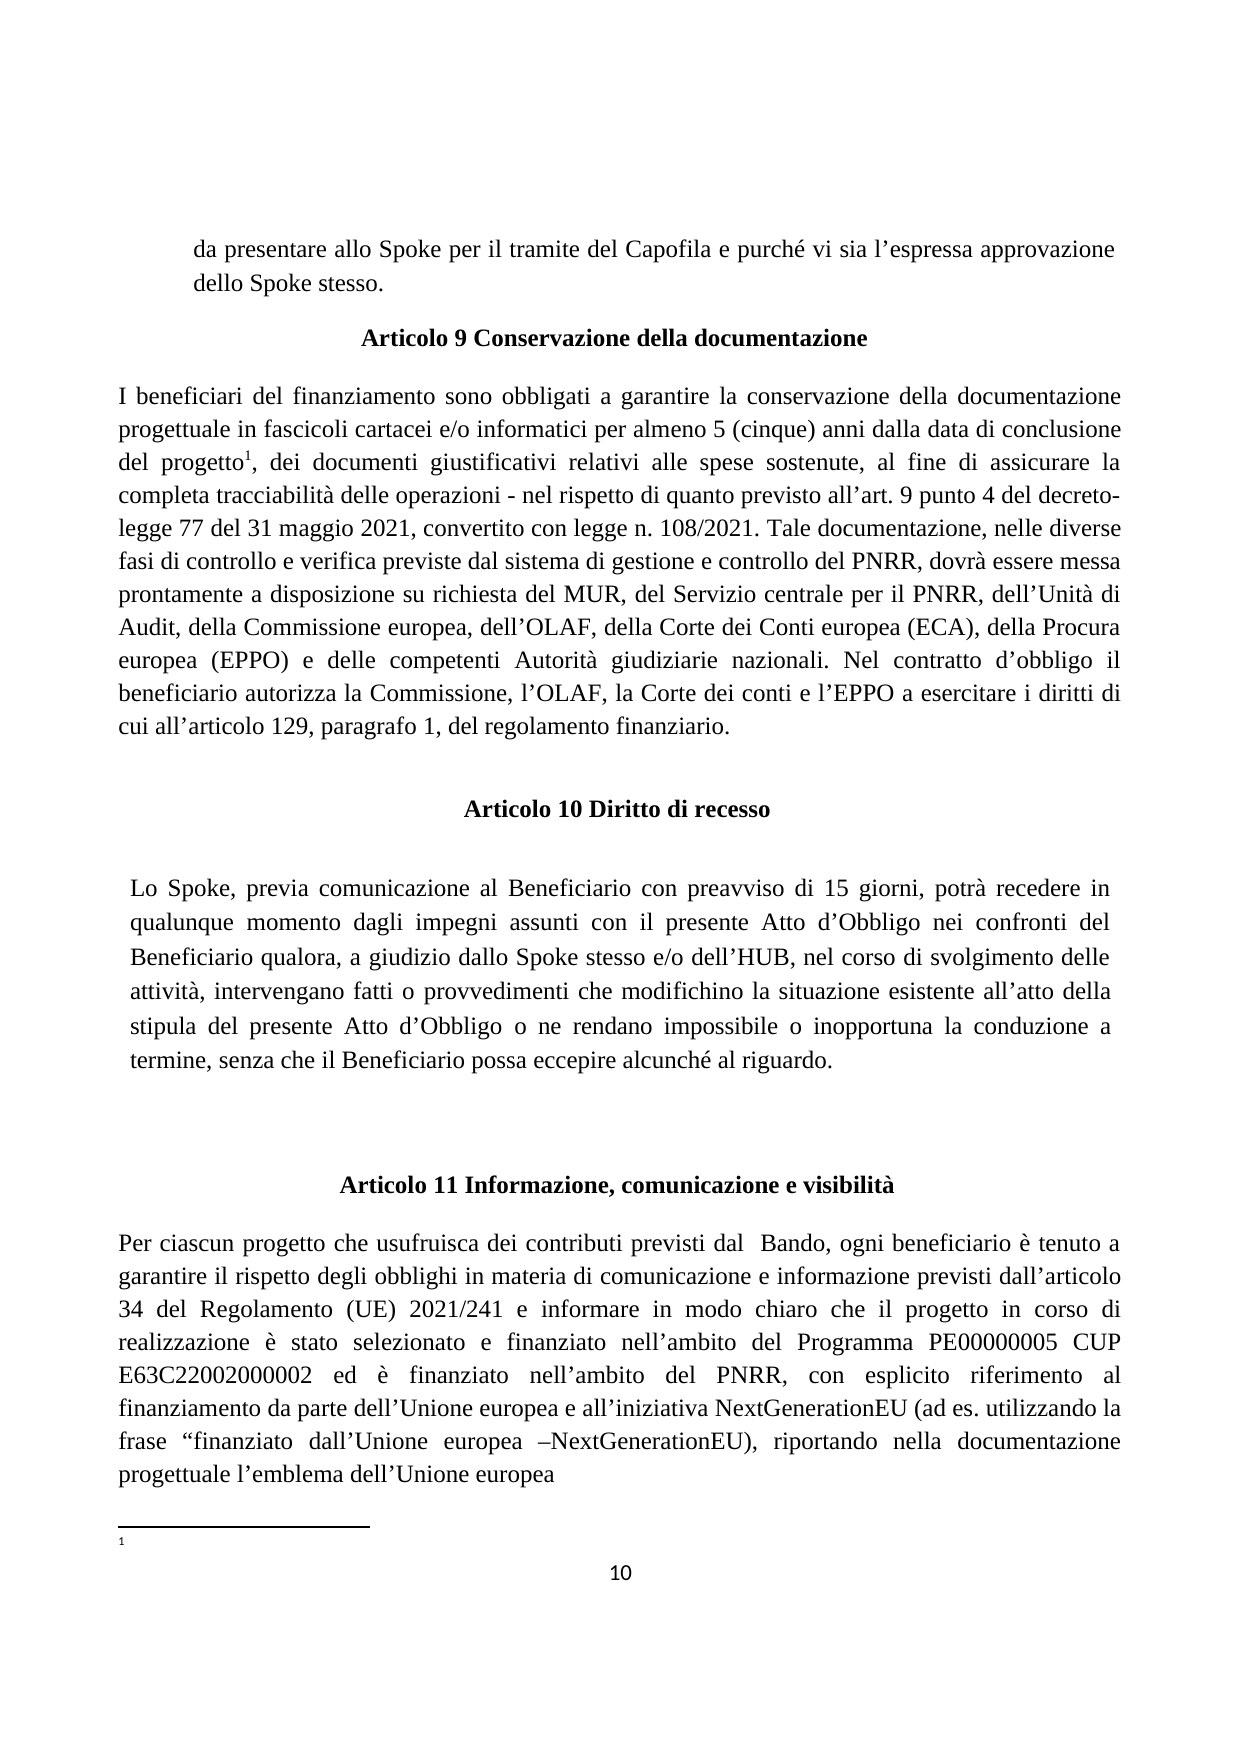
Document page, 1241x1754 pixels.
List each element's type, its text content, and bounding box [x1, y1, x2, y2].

text Per ciascun progetto che usufruisca dei contributi previsti dal Bando, ogni beneficiario è tenuto a garantire il rispetto degli obblighi in materia di comunicazione e informazione previsti dall’articolo 34 del Regolamento (UE) 2021/241 e informare in modo chiaro che il progetto in corso di realizzazione è stato selezionato e finanziato nell’ambito del Programma PE00000005 CUP E63C22002000002 ed è finanziato nell’ambito del PNRR, con esplicito riferimento al finanziamento da parte dell’Unione europea e all’iniziativa NextGenerationEU (ad es. utilizzando la frase “finanziato dall’Unione europea –NextGenerationEU), riportando nella documentazione progettuale l’emblema dell’Unione europea [118, 1228, 1122, 1488]
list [156, 234, 1116, 296]
text Lo Spoke, previa comunicazione al Beneficiario con preavviso di 15 giorni, potrà recedere in qualunque momento dagli impegni assunti con il presente Atto d’Obbligo nei confronti del Beneficiario qualora, a giudizio dallo Spoke stesso e/o dell’HUB, nel corso di svolgimento delle attività, intervengano fatti o provvedimenti che modifichino la situazione esistente all’atto della stipula del presente Atto d’Obbligo o ne rendano impossibile o inopportuna la conduzione a termine, senza che il Beneficiario possa eccepire alcunché al riguardo. [130, 873, 1111, 1074]
text Articolo 9 Conservazione della documentazione [177, 323, 1051, 352]
text Articolo 11 Informazione, comunicazione e visibilità [118, 1170, 1116, 1199]
text Articolo 10 Diritto di recesso [118, 794, 1116, 823]
text I beneficiari del finanziamento sono obbligati a garantire la conservazione della documentazione progettuale in fascicoli cartacei e/o informatici per almeno 5 (cinque) anni dalla data di conclusione del progetto, dei documenti giustificativi relativi alle spese sostenute, al fine di assicurare la completa tracciabilità delle operazioni - nel rispetto di quanto previsto all’art. 9 punto 4 del decreto-legge 77 del 31 maggio 2021, convertito con legge n. 108/2021. Tale documentazione, nelle diverse fasi di controllo e verifica previste dal sistema di gestione e controllo del PNRR, dovrà essere messa prontamente a disposizione su richiesta del MUR, del Servizio centrale per il PNRR, dell’Unità di Audit, della Commissione europea, dell’OLAF, della Corte dei Conti europea (ECA), della Procura europea (EPPO) e delle competenti Autorità giudiziarie nazionali. Nel contratto d’obbligo il beneficiario autorizza la Commissione, l’OLAF, la Corte dei conti e l’EPPO a esercitare i diritti di cui all’articolo 129, paragrafo 1, del regolamento finanziario. [118, 381, 1122, 740]
